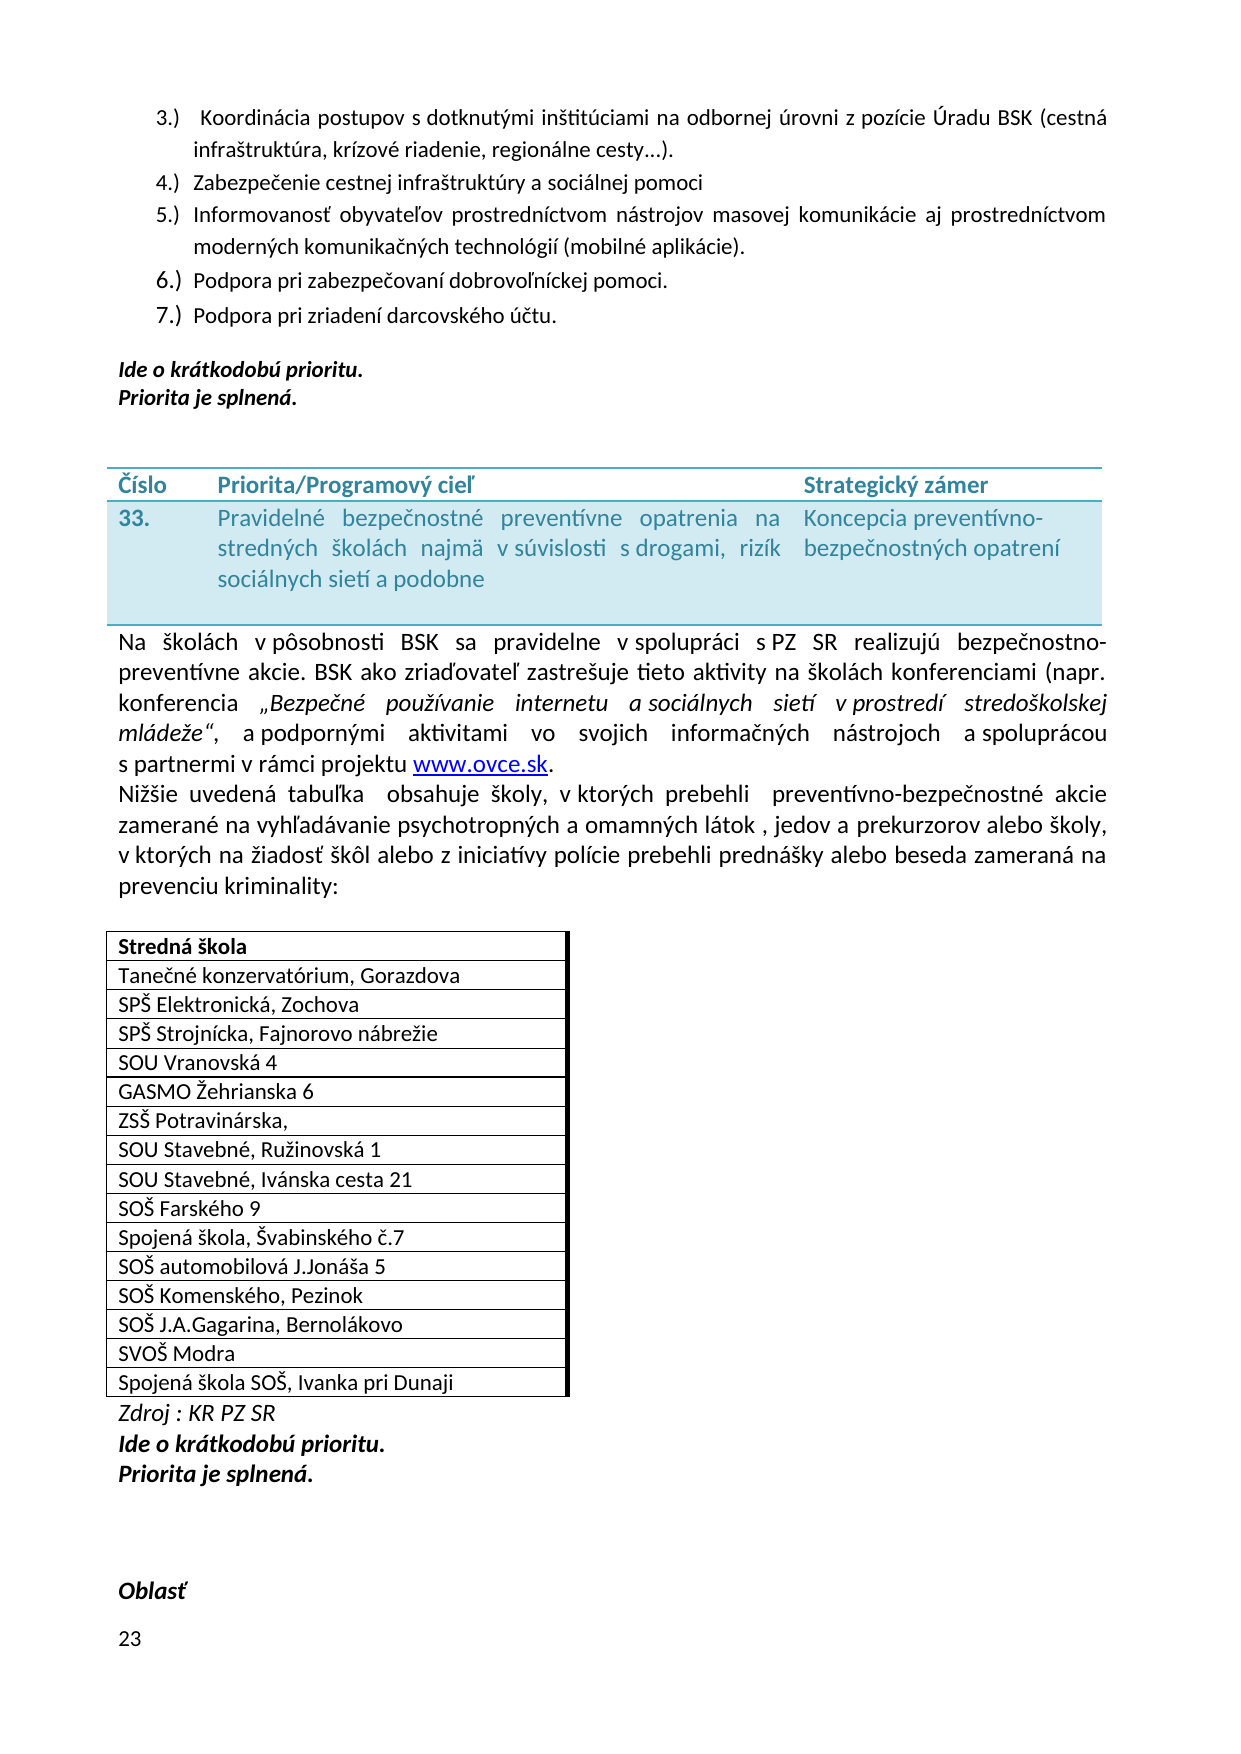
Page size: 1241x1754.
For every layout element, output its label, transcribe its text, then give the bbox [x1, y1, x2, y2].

text Nižšie uvedená tabuľka obsahuje školy, v ktorých prebehli preventívno-bezpečnostné akcie zamerané na vyhľadávanie psychotropných a omamných látok , jedov a prekurzorov alebo školy, v ktorých na žiadosť škôl alebo z iniciatívy polície prebehli prednášky alebo beseda zameraná na prevenciu kriminality: [118, 778, 1107, 901]
table_header Priorita/Programový cieľ [206, 469, 792, 500]
table_cell SOŠ Komenského, Pezinok [107, 1281, 565, 1309]
table_cell Spojená škola SOŠ, Ivanka pri Dunaji [107, 1368, 565, 1396]
table_cell GASMO Žehrianska 6 [107, 1078, 565, 1106]
list Zabezpečenie cestnej infraštruktúry a sociálnej pomoci [156, 168, 1107, 196]
list Koordinácia postupov s dotknutými inštitúciami na odbornej úrovni z pozície Úradu BSK (cestná infraštruktúra, krízové riadenie, regionálne cesty...). [156, 103, 1107, 164]
table_cell Pravidelné bezpečnostné preventívne opatrenia na stredných školách najmä v súvislosti s drogami, rizík sociálnych sietí a podobne [206, 502, 792, 624]
table_cell SOU Stavebné, Ružinovská 1 [107, 1136, 565, 1164]
table_cell SOŠ Farského 9 [107, 1194, 565, 1222]
table_header Stredná škola [107, 932, 565, 960]
table_cell Koncepcia preventívno-bezpečnostných opatrení [792, 502, 1102, 624]
table_cell SPŠ Elektronická, Zochova [107, 990, 565, 1018]
table_cell SOŠ automobilová J.Jonáša 5 [107, 1252, 565, 1280]
text Zdroj : KR PZ SR [118, 1397, 1107, 1428]
text Priorita je splnená. [118, 383, 1107, 411]
table_header Strategický zámer [792, 469, 1102, 500]
table_cell Spojená škola, Švabinského č.7 [107, 1223, 565, 1251]
text Priorita je splnená. [118, 1458, 1107, 1489]
table_cell SVOŠ Modra [107, 1339, 565, 1367]
text Ide o krátkodobú prioritu. [118, 355, 1107, 383]
list Podpora pri zriadení darcovského účtu. [156, 299, 1107, 330]
text Na školách v pôsobnosti BSK sa pravidelne v spolupráci s PZ SR realizujú bezpečnostno-preventívne akcie. BSK ako zriaďovateľ zastrešuje tieto aktivity na školách konferenciami (napr. konferencia „Bezpečné používanie internetu a sociálnych sietí v prostredí stredoškolskej mládeže“, a podpornými aktivitami vo svojich informačných nástrojoch a spoluprácou s partnermi v rámci projektu www.ovce.sk. [118, 626, 1107, 778]
table_cell SOU Vranovská 4 [107, 1049, 565, 1076]
table_cell 33. [107, 502, 206, 624]
text Oblasť [118, 1575, 1107, 1606]
text Ide o krátkodobú prioritu. [118, 1428, 1107, 1458]
table_cell SOU Stavebné, Ivánska cesta 21 [107, 1165, 565, 1193]
table_cell ZSŠ Potravinárska, [107, 1107, 565, 1134]
table_cell SPŠ Strojnícka, Fajnorovo nábrežie [107, 1019, 565, 1047]
list Informovanosť obyvateľov prostredníctvom nástrojov masovej komunikácie aj prostredníctvom moderných komunikačných technológií (mobilné aplikácie). [156, 200, 1107, 260]
table_cell Tanečné konzervatórium, Gorazdova [107, 961, 565, 989]
table_cell SOŠ J.A.Gagarina, Bernolákovo [107, 1310, 565, 1338]
list Podpora pri zabezpečovaní dobrovoľníckej pomoci. [156, 264, 1107, 295]
table_header Číslo [107, 469, 206, 500]
